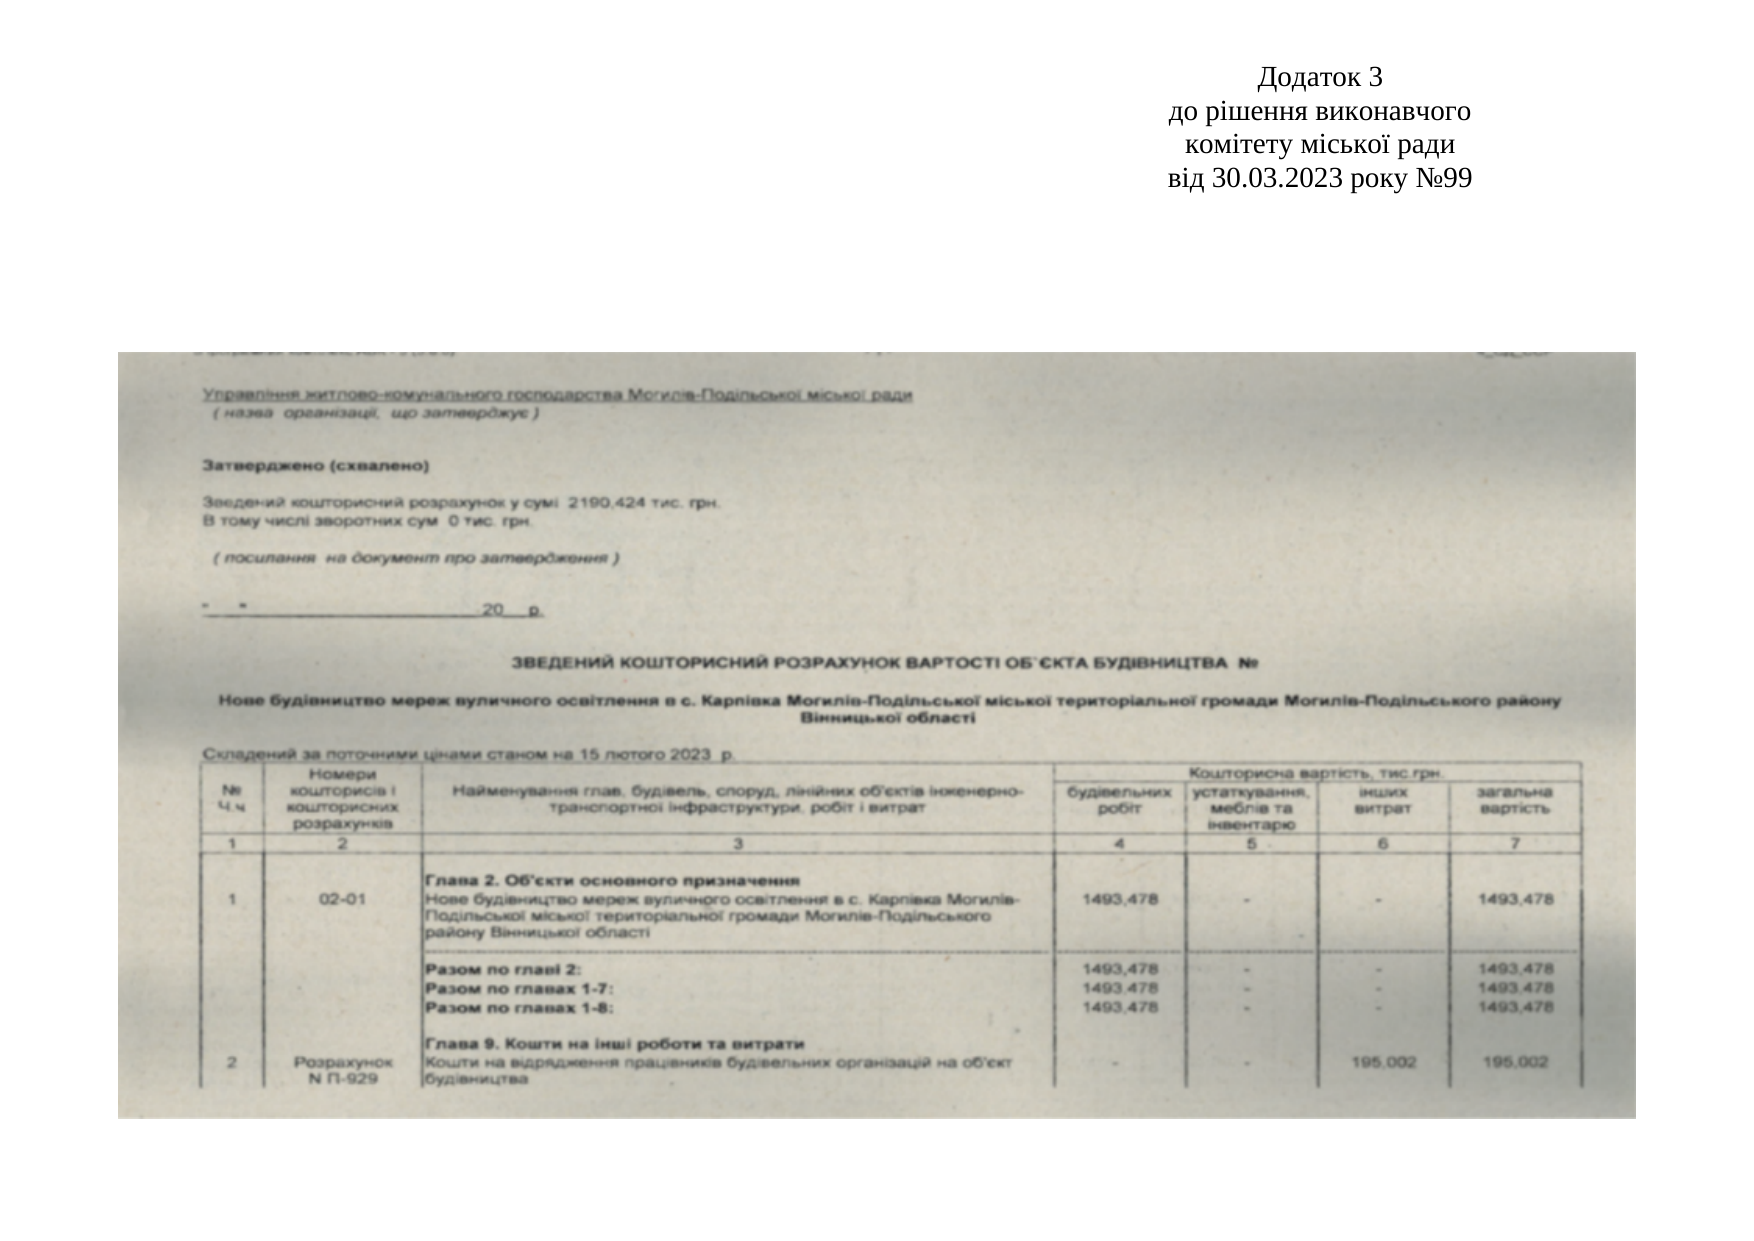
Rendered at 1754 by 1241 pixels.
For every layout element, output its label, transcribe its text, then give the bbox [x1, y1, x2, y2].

text від 30.03.2023 року №99 [1004, 160, 1636, 193]
text Додаток 3 [1004, 59, 1636, 93]
text комітету міської ради [1004, 126, 1636, 160]
picture [118, 352, 1636, 1119]
text до рішення виконавчого [1004, 93, 1636, 126]
